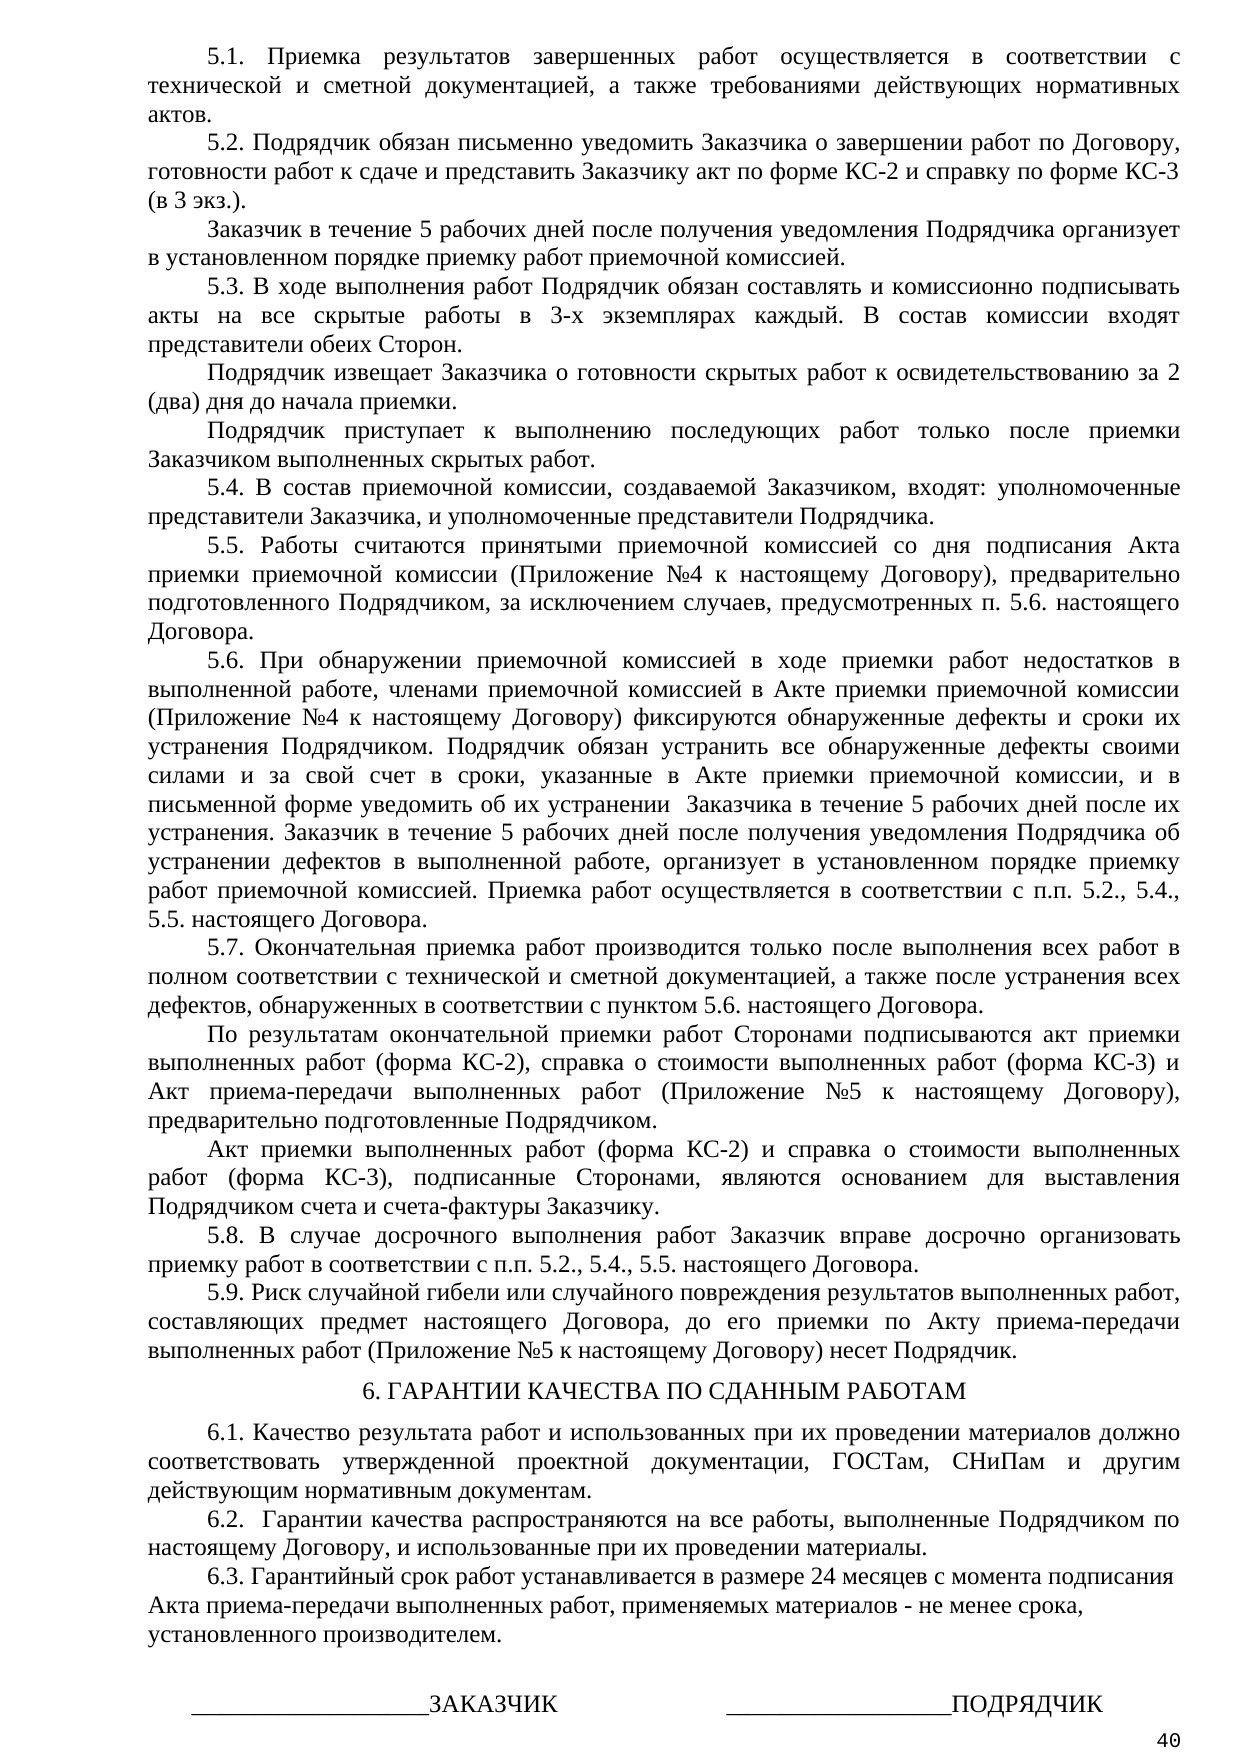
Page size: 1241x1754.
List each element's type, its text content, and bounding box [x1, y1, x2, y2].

text 6.2. Гарантии качества распространяются на все работы, выполненные Подрядчиком по настоящему Договору, и использованные при их проведении материалы. [148, 1504, 1181, 1561]
text 5.4. В состав приемочной комиссии, создаваемой Заказчиком, входят: уполномоченные представители Заказчика, и уполномоченные представители Подрядчика. [148, 472, 1181, 530]
text По результатам окончательной приемки работ Сторонами подписываются акт приемки выполненных работ (форма КС-2), справка о стоимости выполненных работ (форма КС-3) и Акт приема-передачи выполненных работ (Приложение №5 к настоящему Договору), предварительно подготовленные Подрядчиком. [148, 1019, 1181, 1134]
text 5.6. При обнаружении приемочной комиссией в ходе приемки работ недостатков в выполненной работе, членами приемочной комиссией в Акте приемки приемочной комиссии (Приложение №4 к настоящему Договору) фиксируются обнаруженные дефекты и сроки их устранения Подрядчиком. Подрядчик обязан устранить все обнаруженные дефекты своими силами и за свой счет в сроки, указанные в Акте приемки приемочной комиссии, и в письменной форме уведомить об их устранении Заказчика в течение 5 рабочих дней после их устранения. Заказчик в течение 5 рабочих дней после получения уведомления Подрядчика об устранении дефектов в выполненной работе, организует в установленном порядке приемку работ приемочной комиссией. Приемка работ осуществляется в соответствии с п.п. 5.2., 5.4., 5.5. настоящего Договора. [148, 645, 1181, 932]
text Подрядчик извещает Заказчика о готовности скрытых работ к освидетельствованию за 2 (два) дня до начала приемки. [148, 357, 1181, 415]
text 5.7. Окончательная приемка работ производится только после выполнения всех работ в полном соответствии с технической и сметной документацией, а также после устранения всех дефектов, обнаруженных в соответствии с пунктом 5.6. настоящего Договора. [148, 932, 1181, 1019]
text 5.1. Приемка результатов завершенных работ осуществляется в соответствии с технической и сметной документацией, а также требованиями действующих нормативных актов. [148, 41, 1181, 127]
text Акт приемки выполненных работ (форма КС-2) и справка о стоимости выполненных работ (форма КС-3), подписанные Сторонами, являются основанием для выставления Подрядчиком счета и счета-фактуры Заказчику. [148, 1134, 1181, 1220]
text 6. ГАРАНТИИ КАЧЕСТВА ПО СДАННЫМ РАБОТАМ [148, 1376, 1181, 1405]
text Заказчик в течение 5 рабочих дней после получения уведомления Подрядчика организует в установленном порядке приемку работ приемочной комиссией. [148, 214, 1181, 271]
text 5.3. В ходе выполнения работ Подрядчик обязан составлять и комиссионно подписывать акты на все скрытые работы в 3-х экземплярах каждый. В состав комиссии входят представители обеих Сторон. [148, 271, 1181, 357]
text 5.2. Подрядчик обязан письменно уведомить Заказчика о завершении работ по Договору, готовности работ к сдаче и представить Заказчику акт по форме КС-2 и справку по форме КС-3 (в 3 экз.). [148, 127, 1181, 214]
text Подрядчик приступает к выполнению последующих работ только после приемки Заказчиком выполненных скрытых работ. [148, 415, 1181, 472]
text 5.8. В случае досрочного выполнения работ Заказчик вправе досрочно организовать приемку работ в соответствии с п.п. 5.2., 5.4., 5.5. настоящего Договора. [148, 1220, 1181, 1277]
text 5.9. Риск случайной гибели или случайного повреждения результатов выполненных работ, составляющих предмет настоящего Договора, до его приемки по Акту приема-передачи выполненных работ (Приложение №5 к настоящему Договору) несет Подрядчик. [148, 1277, 1181, 1364]
text 5.5. Работы считаются принятыми приемочной комиссией со дня подписания Акта приемки приемочной комиссии (Приложение №4 к настоящему Договору), предварительно подготовленного Подрядчиком, за исключением случаев, предусмотренных п. 5.6. настоящего Договора. [148, 530, 1181, 645]
text 6.1. Качество результата работ и использованных при их проведении материалов должно соответствовать утвержденной проектной документации, ГОСТам, СНиПам и другим действующим нормативным документам. [148, 1417, 1181, 1504]
text 6.3. Гарантийный срок работ устанавливается в размере 24 месяцев с момента подписания Акта приема-передачи выполненных работ, применяемых материалов - не менее срока, установленного производителем. [148, 1561, 1181, 1647]
